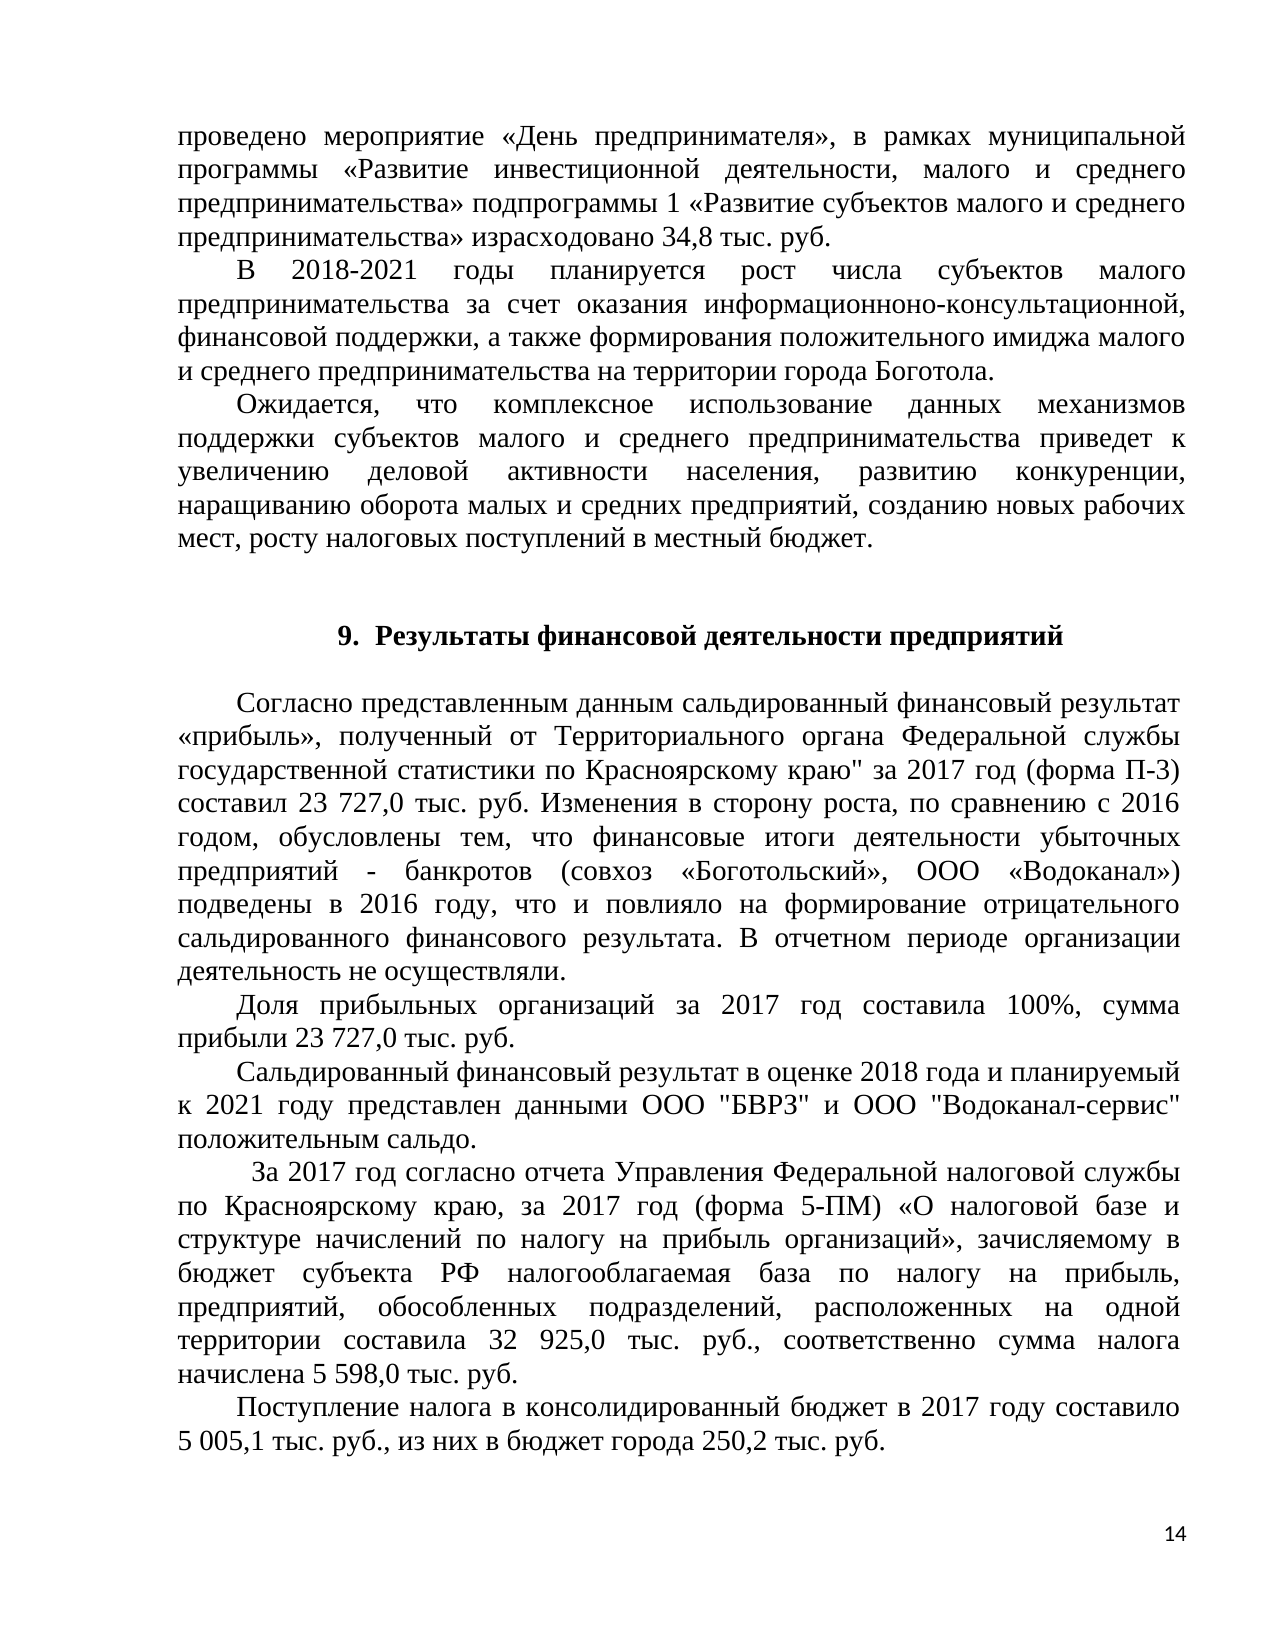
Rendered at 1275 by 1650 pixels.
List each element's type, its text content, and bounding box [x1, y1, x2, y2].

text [177, 118, 1186, 252]
text Сальдированный финансовый результат в оценке 2018 года и планируемый к 2021 году представлен данными ООО "БВРЗ" и ООО "Водоканал-сервис" положительным сальдо. [177, 1054, 1181, 1154]
text Ожидается, что комплексное использование данных механизмов поддержки субъектов малого и среднего предпринимательства приведет к увеличению деловой активности населения, развитию конкуренции, наращиванию оборота малых и средних предприятий, созданию новых рабочих мест, росту налоговых поступлений в местный бюджет. [177, 386, 1186, 554]
text Поступление налога в консолидированный бюджет в 2017 году составило 5 005,1 тыс. руб., из них в бюджет города 250,2 тыс. руб. [177, 1389, 1181, 1456]
text Согласно представленным данным сальдированный финансовый результат «прибыль», полученный от Территориального органа Федеральной службы государственной статистики по Красноярскому краю" за 2017 год (форма П-3) составил 23 727,0 тыс. руб. Изменения в сторону роста, по сравнению с 2016 годом, обусловлены тем, что финансовые итоги деятельности убыточных предприятий - банкротов (совхоз «Боготольский», ООО «Водоканал») подведены в 2016 году, что и повлияло на формирование отрицательного сальдированного финансового результата. В отчетном периоде организации деятельность не осуществляли. [177, 685, 1181, 987]
text За 2017 год согласно отчета Управления Федеральной налоговой службы по Красноярскому краю, за 2017 год (форма 5-ПМ) «О налоговой базе и структуре начислений по налогу на прибыль организаций», зачисляемому в бюджет субъекта РФ налогооблагаемая база по налогу на прибыль, предприятий, обособленных подразделений, расположенных на одной территории составила 32 925,0 тыс. руб., соответственно сумма налога начислена 5 598,0 тыс. руб. [177, 1154, 1181, 1389]
list Результаты финансовой деятельности предприятий [215, 618, 1186, 651]
text Доля прибыльных организаций за 2017 год составила 100%, сумма прибыли 23 727,0 тыс. руб. [177, 987, 1181, 1054]
text В 2018-2021 годы планируется рост числа субъектов малого предпринимательства за счет оказания информационноно-консультационной, финансовой поддержки, а также формирования положительного имиджа малого и среднего предпринимательства на территории города Боготола. [177, 252, 1186, 386]
